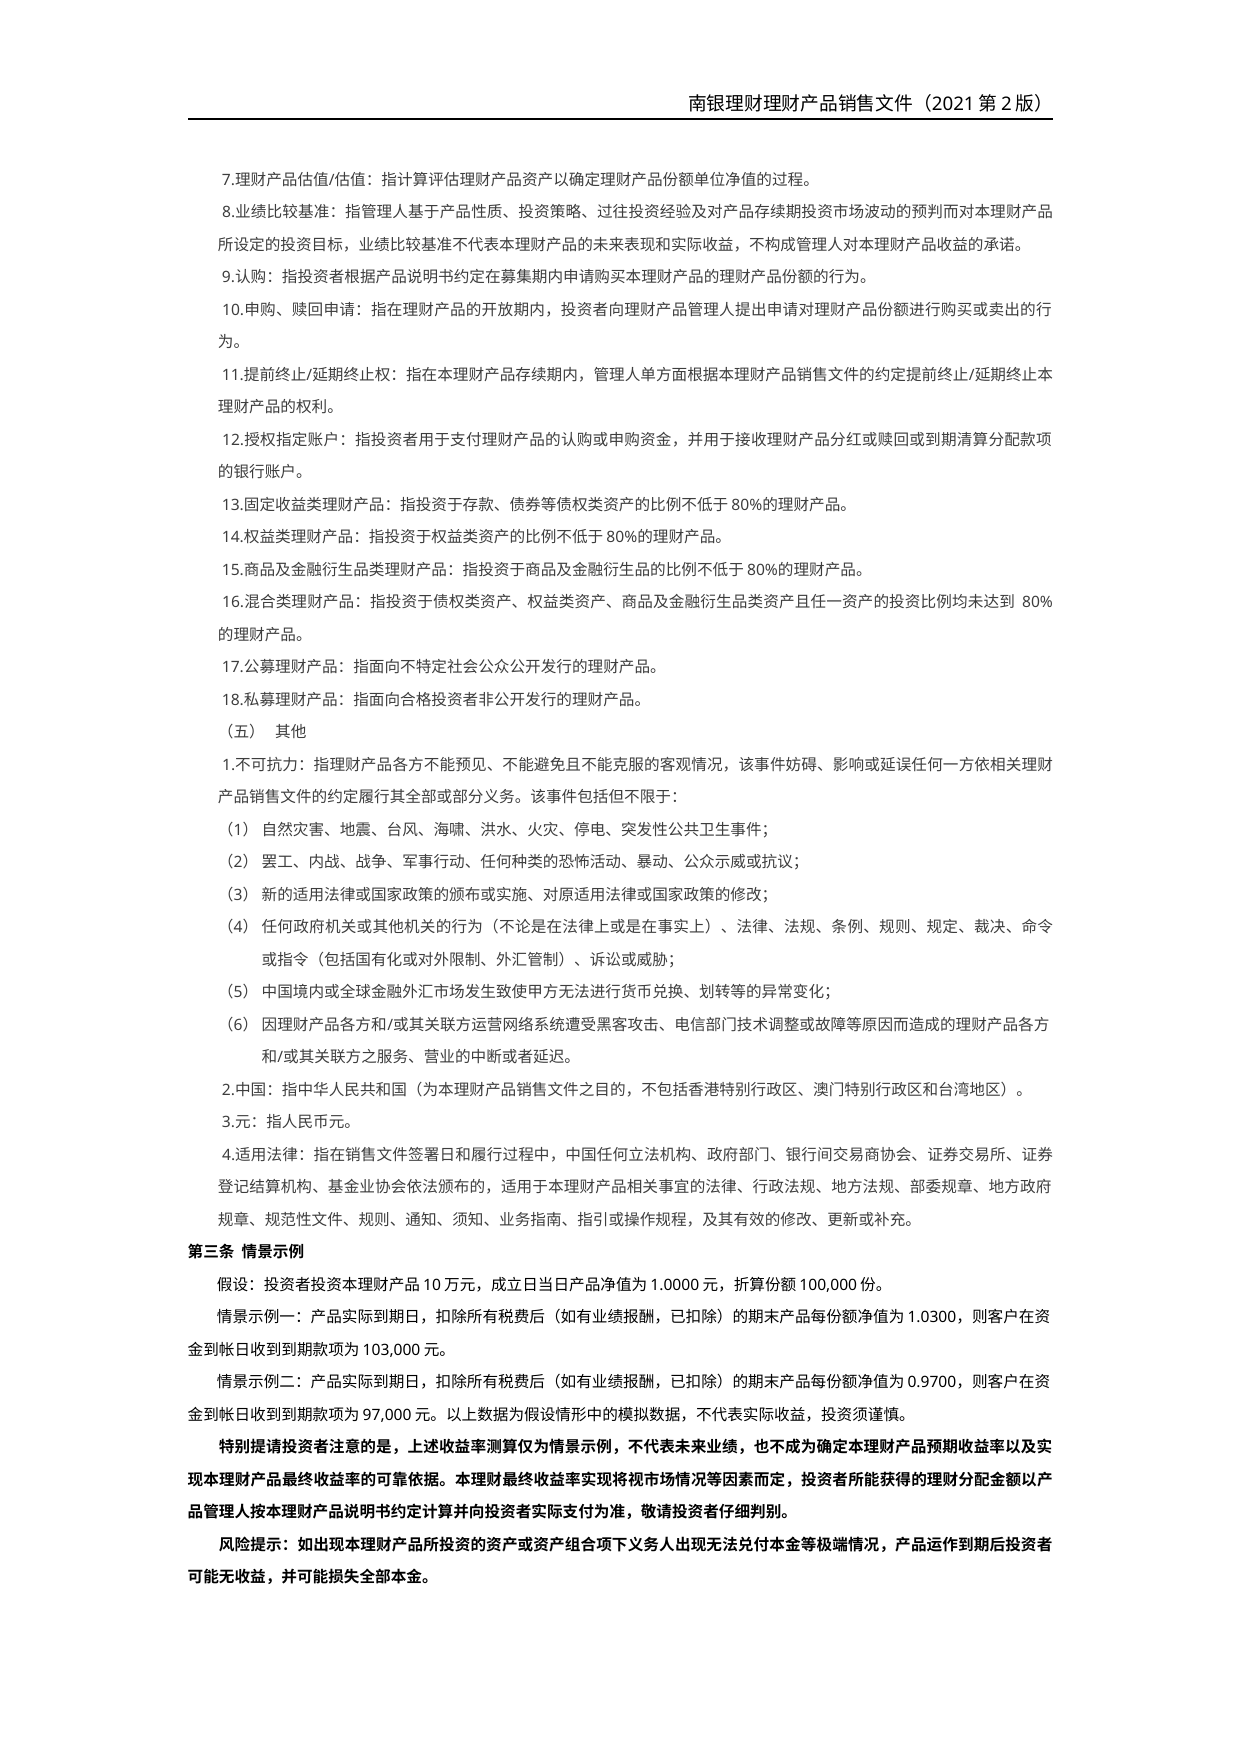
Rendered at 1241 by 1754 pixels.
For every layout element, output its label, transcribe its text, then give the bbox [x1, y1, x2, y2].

text 15.商品及金融衍生品类理财产品：指投资于商品及金融衍生品的比例不低于80%的理财产品。 [218, 552, 1053, 584]
text 2.中国：指中华人民共和国（为本理财产品销售文件之目的，不包括香港特别行政区、澳门特别行政区和台湾地区）。 [218, 1072, 1053, 1104]
text 风险提示：如出现本理财产品所投资的资产或资产组合项下义务人出现无法兑付本金等极端情况，产品运作到期后投资者可能无收益，并可能损失全部本金。 [187, 1527, 1053, 1592]
text 8.业绩比较基准：指管理人基于产品性质、投资策略、过往投资经验及对产品存续期投资市场波动的预判而对本理财产品所设定的投资目标，业绩比较基准不代表本理财产品的未来表现和实际收益，不构成管理人对本理财产品收益的承诺。 [218, 194, 1053, 259]
text 17.公募理财产品：指面向不特定社会公众公开发行的理财产品。 [218, 649, 1053, 682]
text 12.授权指定账户：指投资者用于支付理财产品的认购或申购资金，并用于接收理财产品分红或赎回或到期清算分配款项的银行账户。 [218, 422, 1053, 487]
text 第三条 情景示例 [187, 1234, 1053, 1267]
list 任何政府机关或其他机关的行为（不论是在法律上或是在事实上）、法律、法规、条例、规则、规定、裁决、命令或指令（包括国有化或对外限制、外汇管制）、诉讼或威胁； [218, 909, 1053, 974]
list 自然灾害、地震、台风、海啸、洪水、火灾、停电、突发性公共卫生事件； [218, 812, 1053, 844]
text 假设：投资者投资本理财产品10万元，成立日当日产品净值为1.0000元，折算份额100,000份。 [187, 1267, 1053, 1299]
list 因理财产品各方和/或其关联方运营网络系统遭受黑客攻击、电信部门技术调整或故障等原因而造成的理财产品各方和/或其关联方之服务、营业的中断或者延迟。 [218, 1007, 1053, 1072]
text 7.理财产品估值/估值：指计算评估理财产品资产以确定理财产品份额单位净值的过程。 [218, 162, 1053, 194]
list 新的适用法律或国家政策的颁布或实施、对原适用法律或国家政策的修改； [218, 877, 1053, 909]
text 情景示例一：产品实际到期日，扣除所有税费后（如有业绩报酬，已扣除）的期末产品每份额净值为1.0300，则客户在资金到帐日收到到期款项为103,000元。 [187, 1299, 1053, 1364]
list 其他 [187, 714, 1053, 747]
text 特别提请投资者注意的是，上述收益率测算仅为情景示例，不代表未来业绩，也不成为确定本理财产品预期收益率以及实现本理财产品最终收益率的可靠依据。本理财最终收益率实现将视市场情况等因素而定，投资者所能获得的理财分配金额以产品管理人按本理财产品说明书约定计算并向投资者实际支付为准，敬请投资者仔细判别。 [187, 1429, 1053, 1527]
text 11.提前终止/延期终止权：指在本理财产品存续期内，管理人单方面根据本理财产品销售文件的约定提前终止/延期终止本理财产品的权利。 [218, 357, 1053, 422]
text 情景示例二：产品实际到期日，扣除所有税费后（如有业绩报酬，已扣除）的期末产品每份额净值为0.9700，则客户在资金到帐日收到到期款项为97,000元。以上数据为假设情形中的模拟数据，不代表实际收益，投资须谨慎。 [187, 1364, 1053, 1429]
text 16.混合类理财产品：指投资于债权类资产、权益类资产、商品及金融衍生品类资产且任一资产的投资比例均未达到80%的理财产品。 [218, 584, 1053, 649]
text 9.认购：指投资者根据产品说明书约定在募集期内申请购买本理财产品的理财产品份额的行为。 [218, 259, 1053, 292]
text 4.适用法律：指在销售文件签署日和履行过程中，中国任何立法机构、政府部门、银行间交易商协会、证券交易所、证券登记结算机构、基金业协会依法颁布的，适用于本理财产品相关事宜的法律、行政法规、地方法规、部委规章、地方政府规章、规范性文件、规则、通知、须知、业务指南、指引或操作规程，及其有效的修改、更新或补充。 [218, 1137, 1053, 1234]
text 10.申购、赎回申请：指在理财产品的开放期内，投资者向理财产品管理人提出申请对理财产品份额进行购买或卖出的行为。 [218, 292, 1053, 357]
text 3.元：指人民币元。 [218, 1104, 1053, 1137]
text 13.固定收益类理财产品：指投资于存款、债券等债权类资产的比例不低于80%的理财产品。 [218, 487, 1053, 519]
text 18.私募理财产品：指面向合格投资者非公开发行的理财产品。 [218, 682, 1053, 714]
list 罢工、内战、战争、军事行动、任何种类的恐怖活动、暴动、公众示威或抗议； [218, 844, 1053, 877]
list 中国境内或全球金融外汇市场发生致使甲方无法进行货币兑换、划转等的异常变化； [218, 974, 1053, 1007]
text 14.权益类理财产品：指投资于权益类资产的比例不低于80%的理财产品。 [218, 519, 1053, 552]
text 1.不可抗力：指理财产品各方不能预见、不能避免且不能克服的客观情况，该事件妨碍、影响或延误任何一方依相关理财产品销售文件的约定履行其全部或部分义务。该事件包括但不限于： [218, 747, 1053, 812]
